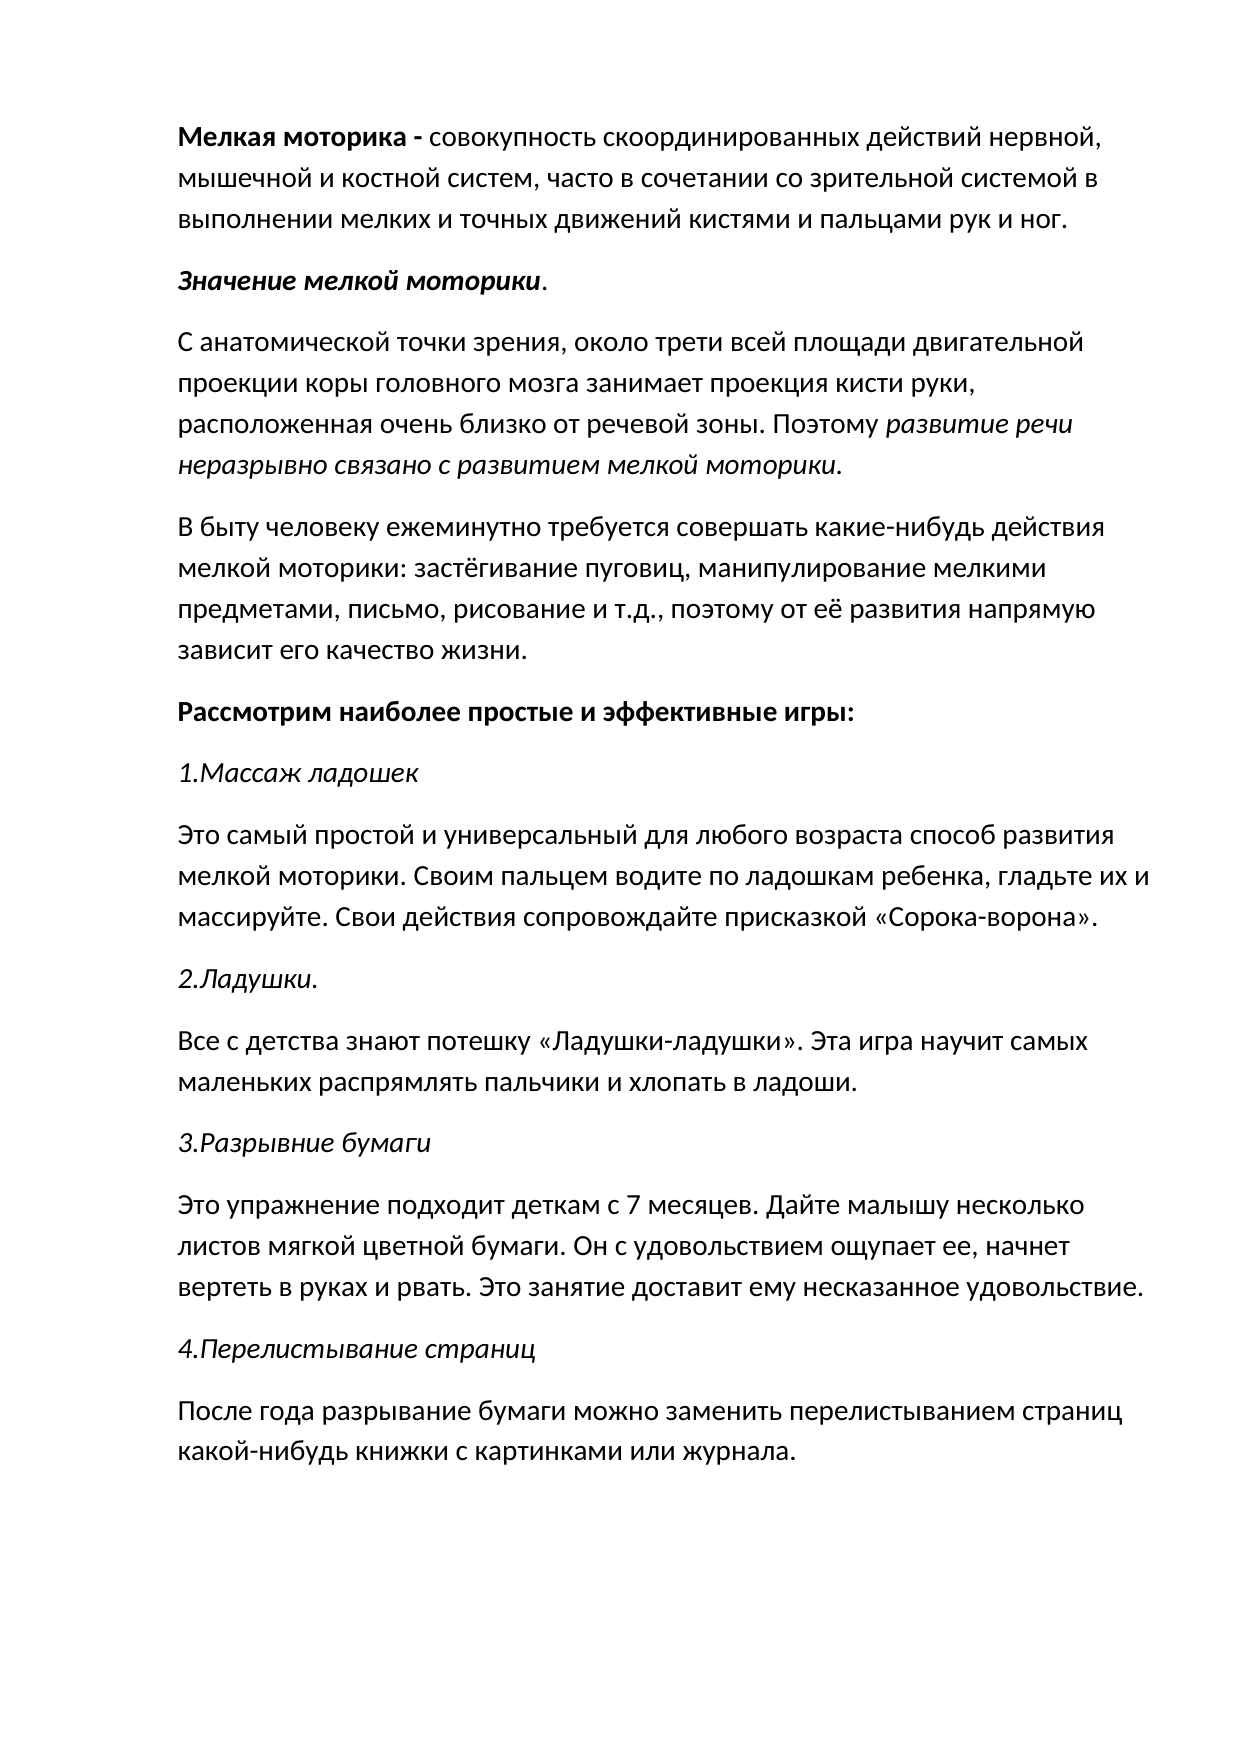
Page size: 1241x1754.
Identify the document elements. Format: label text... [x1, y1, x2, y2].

text 1.Массаж ладошек [177, 754, 1152, 790]
text В быту человеку ежеминутно требуется совершать какие-нибудь действия мелкой моторики: застёгивание пуговиц, манипулирование мелкими предметами, письмо, рисование и т.д., поэтому от её развития напрямую зависит его качество жизни. [177, 508, 1152, 667]
text Значение мелкой моторики. [177, 262, 1152, 297]
text 4.Перелистывание страниц [177, 1330, 1152, 1365]
text 3.Разрывние бумаги [177, 1124, 1152, 1160]
text Это самый простой и универсальный для любого возраста способ развития мелкой моторики. Своим пальцем водите по ладошкам ребенка, гладьте их и массируйте. Свои действия сопровождайте присказкой «Сорока-ворона». [177, 816, 1152, 934]
text После года разрывание бумаги можно заменить перелистыванием страниц какой-нибудь книжки с картинками или журнала. [177, 1392, 1152, 1468]
text Это упражнение подходит деткам с 7 месяцев. Дайте малышу несколько листов мягкой цветной бумаги. Он с удовольствием ощупает ее, начнет вертеть в руках и рвать. Это занятие доставит ему несказанное удовольствие. [177, 1186, 1152, 1304]
text 2.Ладушки. [177, 960, 1152, 996]
text Рассмотрим наиболее простые и эффективные игры: [177, 693, 1152, 728]
text Мелкая моторика - совокупность скоординированных действий нервной, мышечной и костной систем, часто в сочетании со зрительной системой в выполнении мелких и точных движений кистями и пальцами рук и ног. [177, 118, 1152, 236]
text Все с детства знают потешку «Ладушки-ладушки». Эта игра научит самых маленьких распрямлять пальчики и хлопать в ладоши. [177, 1022, 1152, 1098]
text С анатомической точки зрения, около трети всей площади двигательной проекции коры головного мозга занимает проекция кисти руки, расположенная очень близко от речевой зоны. Поэтому развитие речи неразрывно связано с развитием мелкой моторики. [177, 323, 1152, 482]
